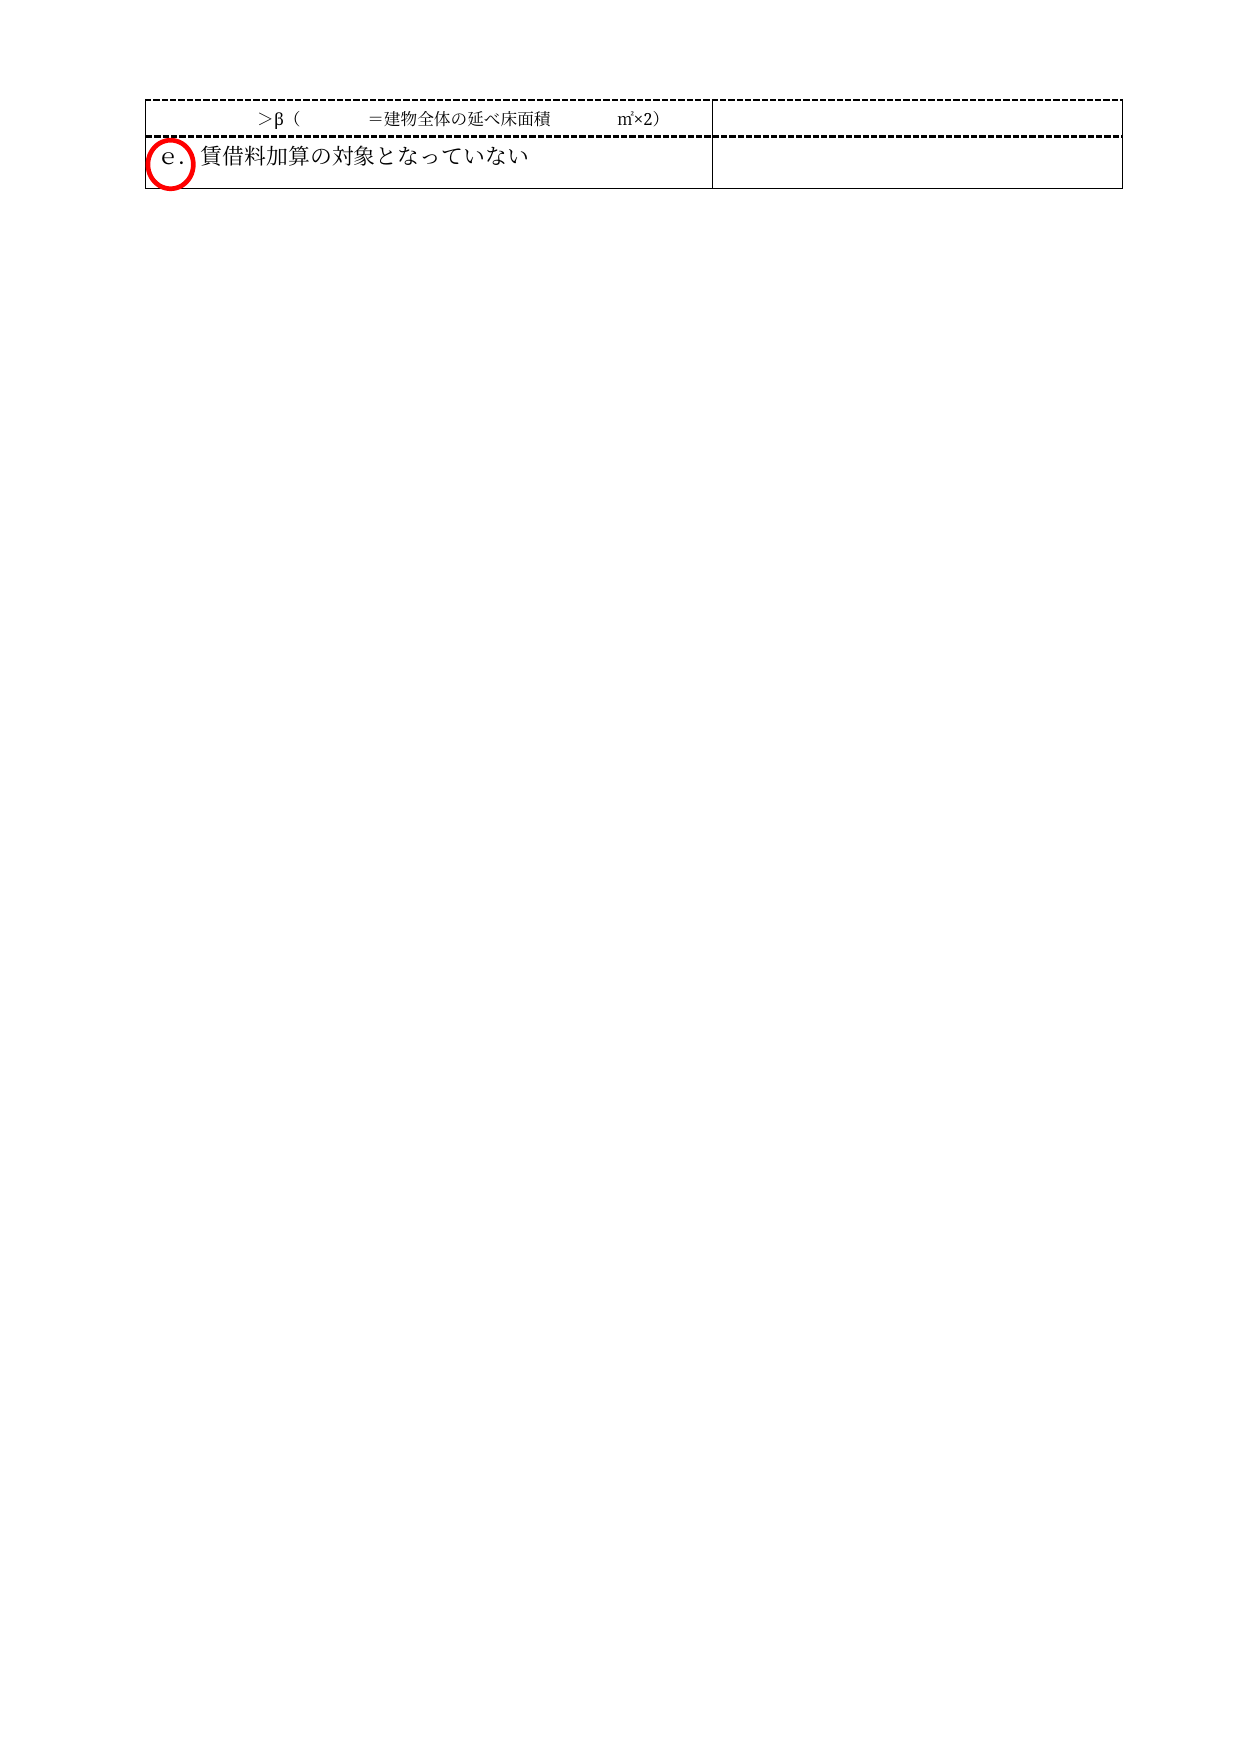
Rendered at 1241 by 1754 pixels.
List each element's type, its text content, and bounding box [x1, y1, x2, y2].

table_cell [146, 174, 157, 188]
table_cell ｅ．賃借料加算の対象となっていない [177, 135, 712, 188]
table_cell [713, 99, 1122, 135]
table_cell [146, 99, 712, 135]
table_cell [713, 135, 1122, 188]
